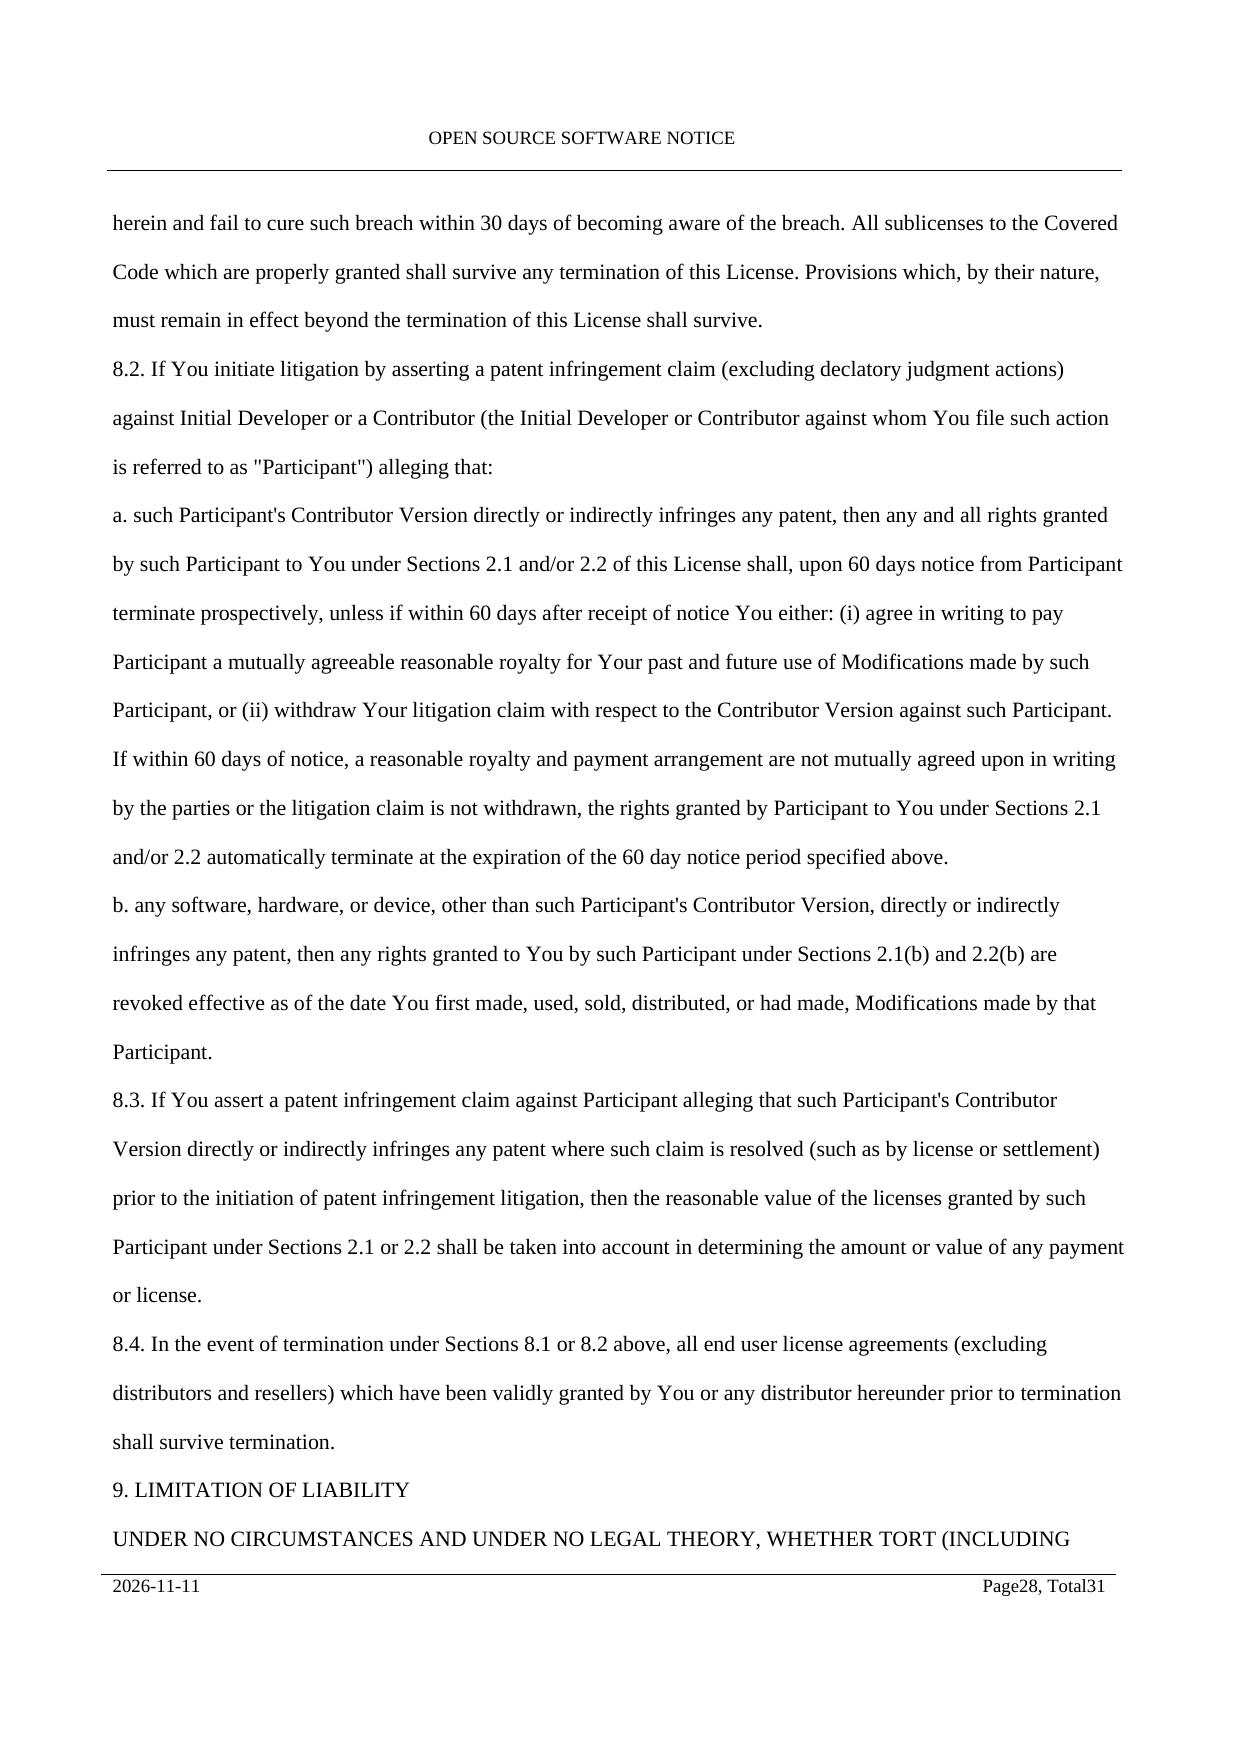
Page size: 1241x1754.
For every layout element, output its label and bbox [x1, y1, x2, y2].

text [112, 206, 1128, 1555]
